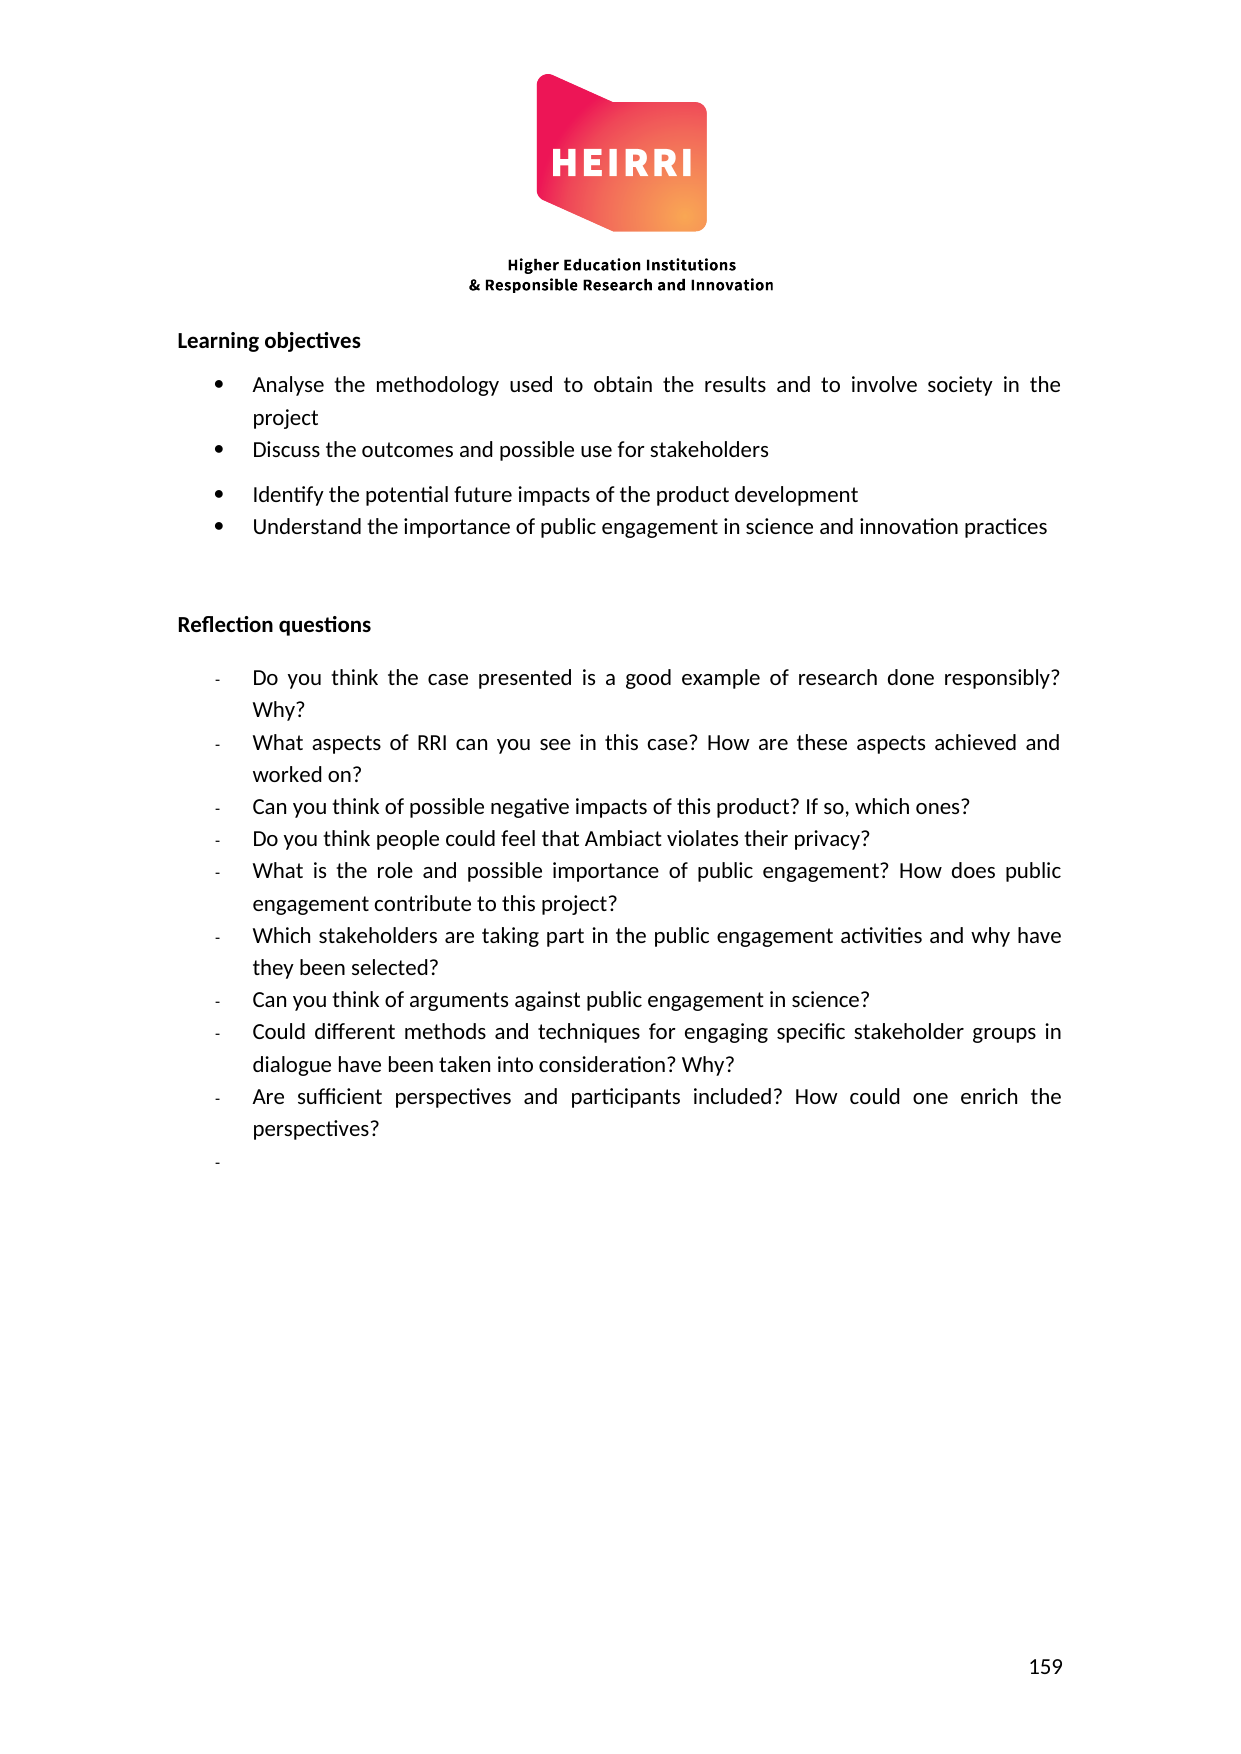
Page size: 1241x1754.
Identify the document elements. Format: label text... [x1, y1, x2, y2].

list Understand the importance of public engagement in science and innovation practices [215, 512, 1063, 540]
list Are sufficient perspectives and participants included? How could one enrich the perspectives? [215, 1082, 1063, 1142]
list Can you think of possible negative impacts of this product? If so, which ones? [215, 792, 1063, 820]
list What aspects of RRI can you see in this case? How are these aspects achieved and worked on? [215, 728, 1063, 788]
text Learning objectives [177, 326, 1063, 354]
picture [469, 74, 773, 293]
list Which stakeholders are taking part in the public engagement activities and why have they been selected? [215, 921, 1063, 981]
list Analyse the methodology used to obtain the results and to involve society in the project [215, 371, 1063, 431]
list What is the role and possible importance of public engagement? How does public engagement contribute to this project? [215, 857, 1063, 917]
list Do you think the case presented is a good example of research done responsibly? Why? [215, 663, 1063, 724]
list Could different methods and techniques for engaging specific stakeholder groups in dialogue have been taken into consideration? Why? [215, 1017, 1063, 1078]
text Reflection questions [177, 610, 1063, 638]
list Can you think of arguments against public engagement in science? [215, 985, 1063, 1013]
list Do you think people could feel that Ambiact violates their privacy? [215, 824, 1063, 852]
list Identify the potential future impacts of the product development [215, 480, 1063, 508]
list Discuss the outcomes and possible use for stakeholders [215, 435, 1063, 463]
